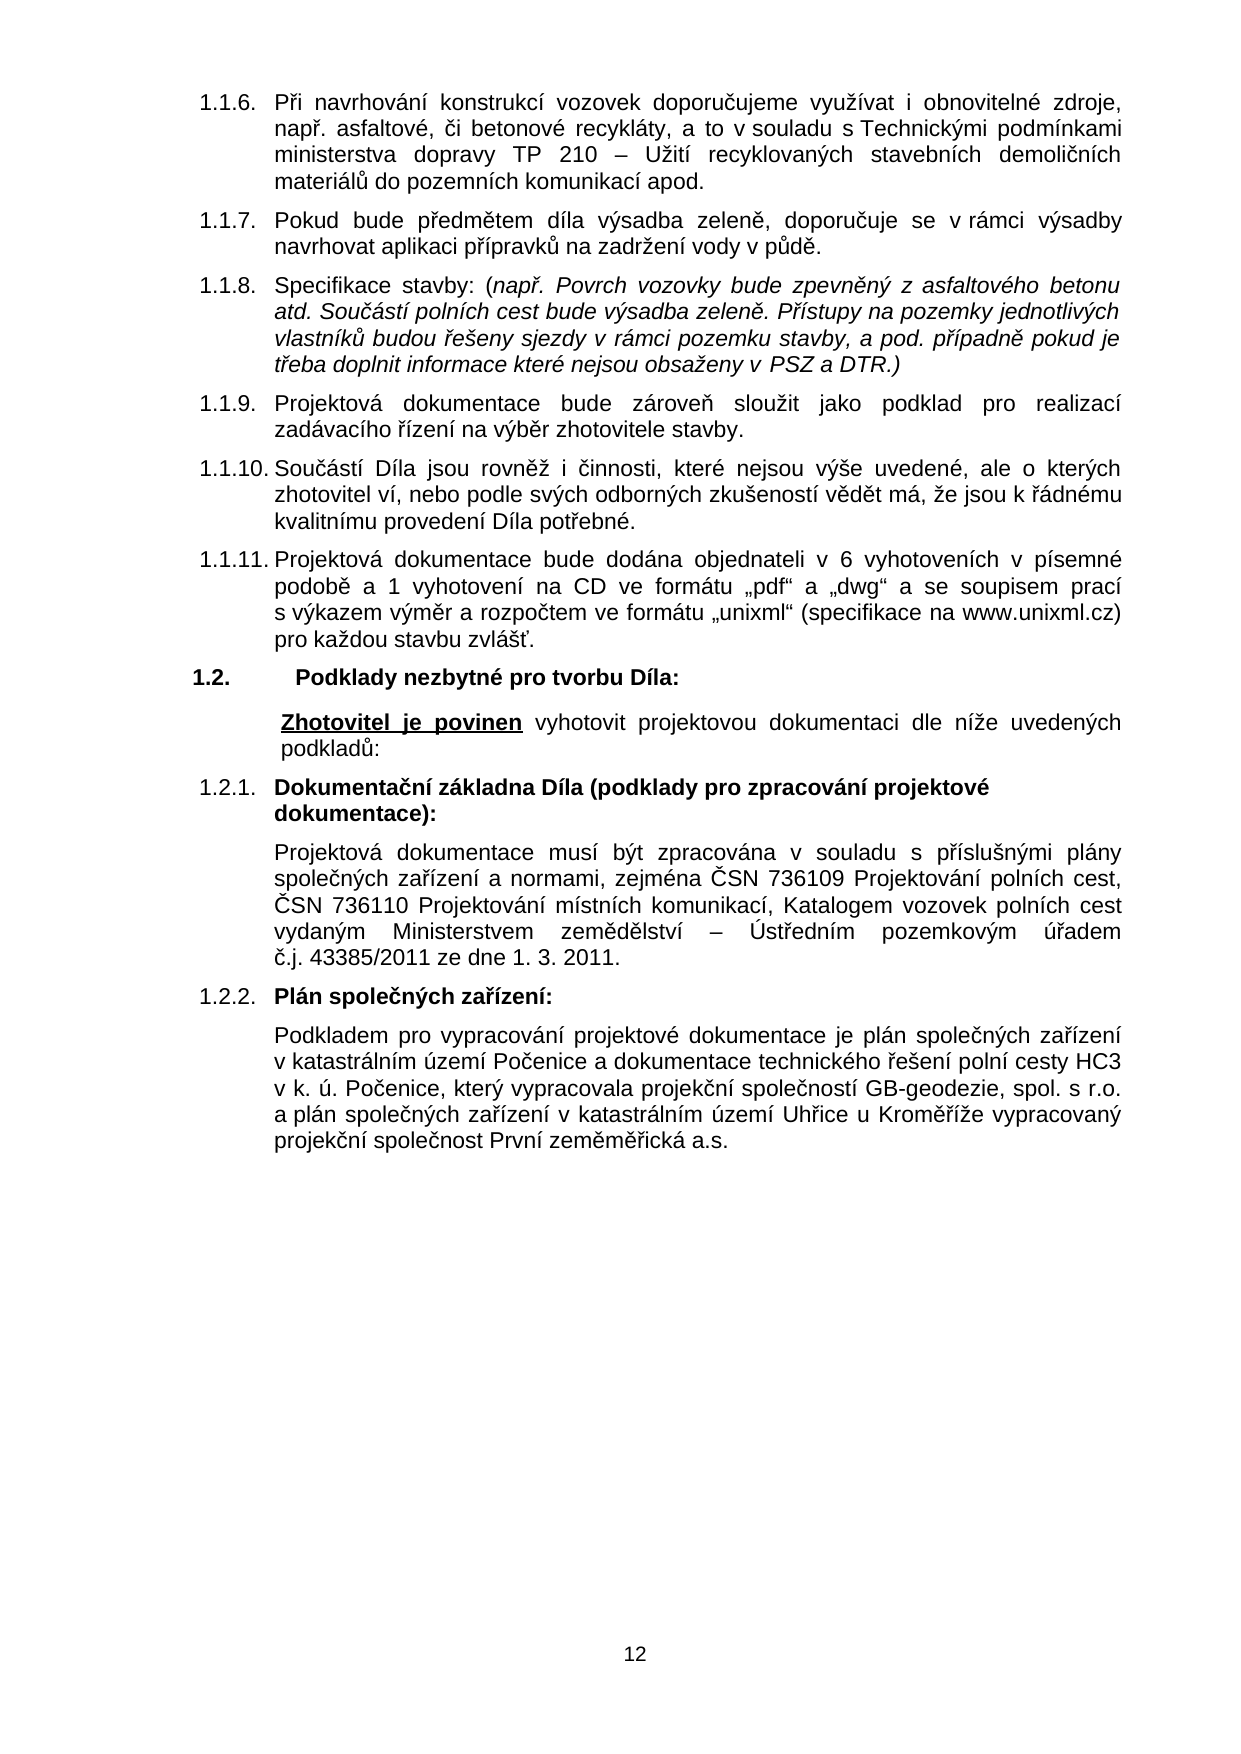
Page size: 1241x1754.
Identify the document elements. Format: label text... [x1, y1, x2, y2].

list Projektová dokumentace bude zároveň sloužit jako podklad pro realizací zadávacího řízení na výběr zhotovitele stavby. [199, 390, 1122, 442]
list Projektová dokumentace musí být zpracována v souladu s příslušnými plány společných zařízení a normami, zejména ČSN 736109 Projektování polních cest, ČSN 736110 Projektování místních komunikací, Katalogem vozovek polních cest vydaným Ministerstvem zemědělství – Ústředním pozemkovým úřadem č.j. 43385/2011 ze dne 1. 3. 2011. [274, 839, 1122, 971]
list Podkladem pro vypracování projektové dokumentace je plán společných zařízení v katastrálním území Počenice a dokumentace technického řešení polní cesty HC3 v k. ú. Počenice, který vypracovala projekční společností GB-geodezie, spol. s r.o. a plán společných zařízení v katastrálním území Uhřice u Kroměříže vypracovaný projekční společnost První zeměměřická a.s. [274, 1022, 1122, 1154]
list Při navrhování konstrukcí vozovek doporučujeme využívat i obnovitelné zdroje, např. asfaltové, či betonové recykláty, a to v souladu s Technickými podmínkami ministerstva dopravy TP 210 – Užití recyklovaných stavebních demoličních materiálů do pozemních komunikací apod. [199, 89, 1122, 194]
list Specifikace stavby: (např. Povrch vozovky bude zpevněný z asfaltového betonu atd. Součástí polních cest bude výsadba zeleně. Přístupy na pozemky jednotlivých vlastníků budou řešeny sjezdy v rámci pozemku stavby, a pod. případně pokud je třeba doplnit informace které nejsou obsaženy v PSZ a DTR.) [199, 272, 1122, 377]
list Podklady nezbytné pro tvorbu Díla: [192, 664, 1122, 691]
list Dokumentační základna Díla (podklady pro zpracování projektové dokumentace): [199, 774, 1122, 826]
list Projektová dokumentace bude dodána objednateli v 6 vyhotoveních v písemné podobě a 1 vyhotovení na CD ve formátu „pdf“ a „dwg“ a se soupisem prací s výkazem výměr a rozpočtem ve formátu „unixml“ (specifikace na www.unixml.cz) pro každou stavbu zvlášť. [199, 546, 1122, 652]
list Pokud bude předmětem díla výsadba zeleně, doporučuje se v rámci výsadby navrhovat aplikaci přípravků na zadržení vody v půdě. [199, 207, 1122, 259]
list Plán společných zařízení: [199, 983, 1122, 1009]
list Součástí Díla jsou rovněž i činnosti, které nejsou výše uvedené, ale o kterých zhotovitel ví, nebo podle svých odborných zkušeností vědět má, že jsou k řádnému kvalitnímu provedení Díla potřebné. [199, 455, 1122, 534]
list Zhotovitel je povinen vyhotovit projektovou dokumentaci dle níže uvedených podkladů: [281, 708, 1122, 761]
